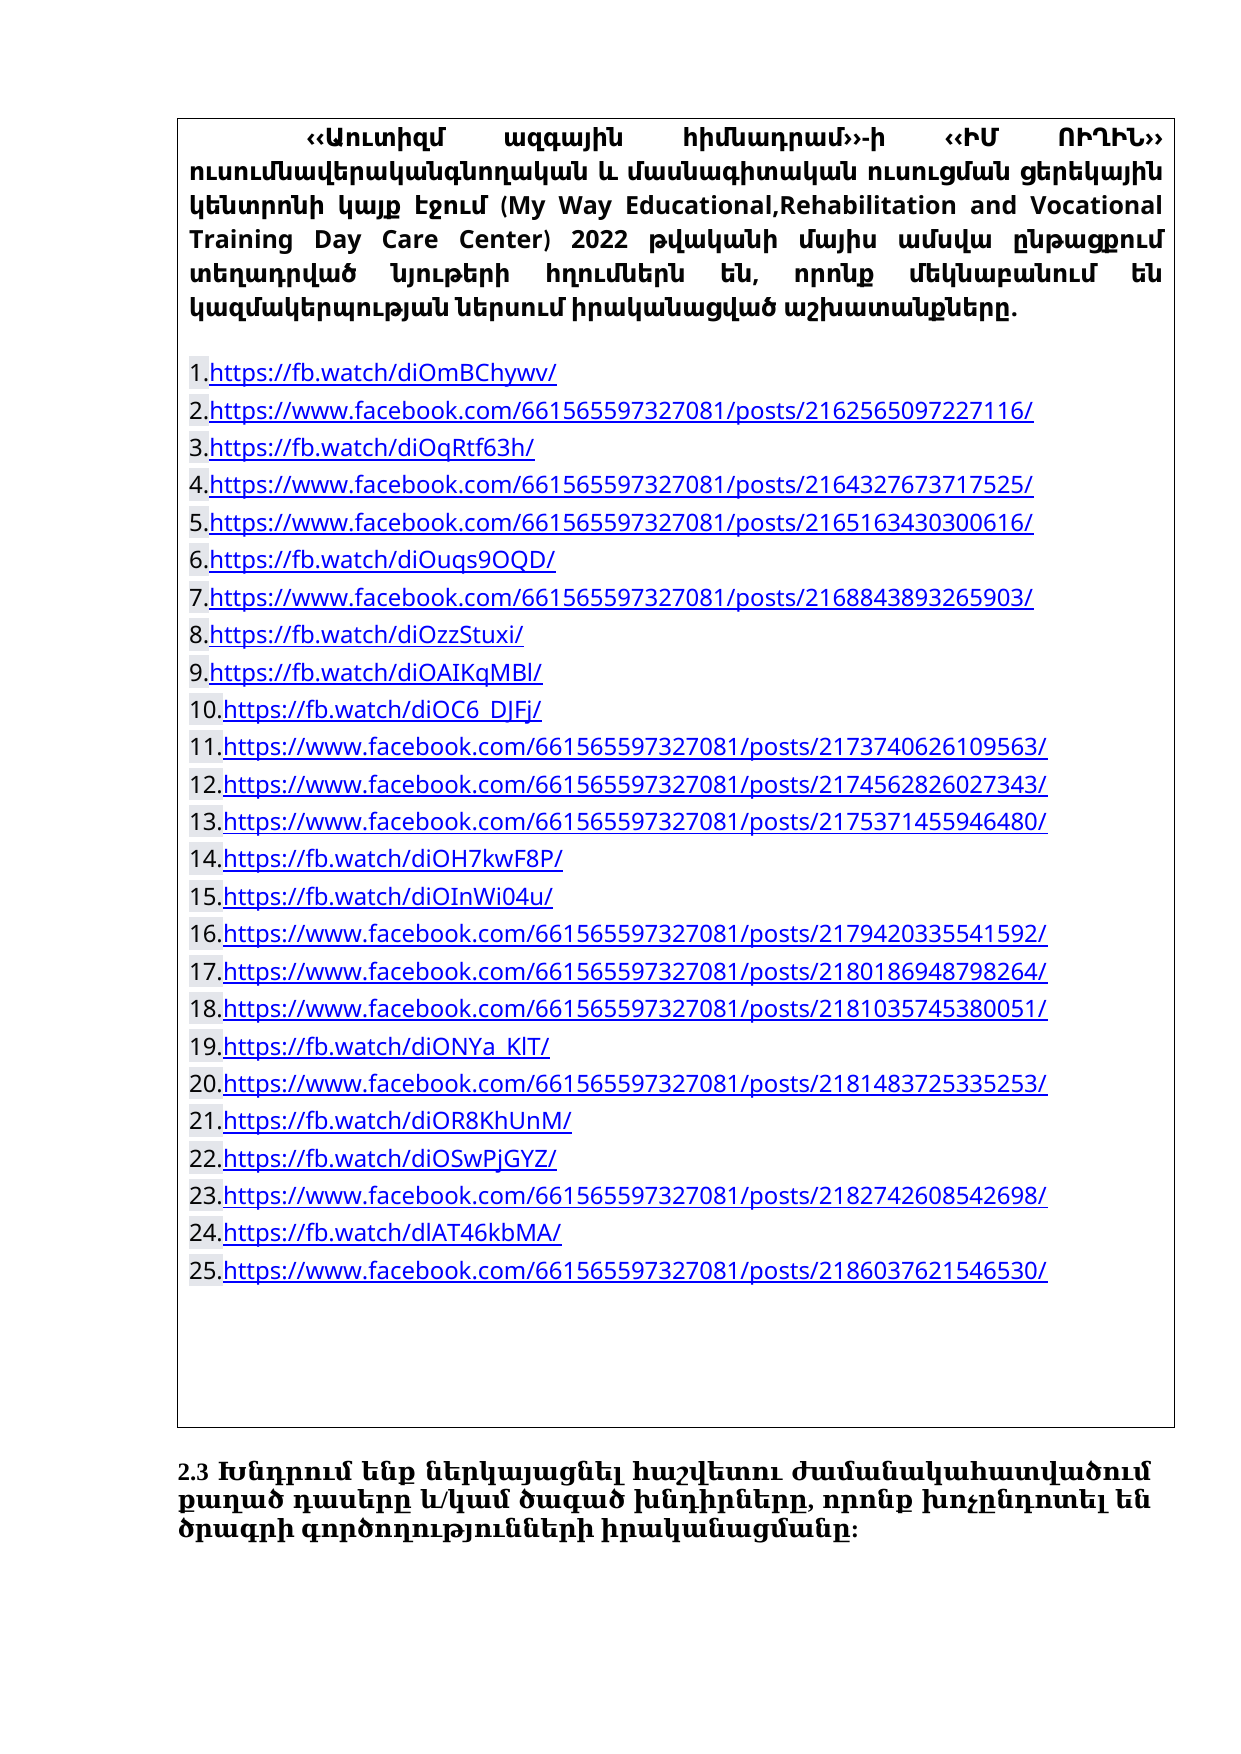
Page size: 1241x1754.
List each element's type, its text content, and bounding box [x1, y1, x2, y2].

text 2.3 Խնդրում ենք ներկայացնել հաշվետու ժամանակահատվածում քաղած դասերը և/կամ ծագած խնդիրները, որոնք խոչընդոտել են ծրագրի գործողությունների իրականացմանը: [177, 1457, 1152, 1543]
table_header ‹‹Աուտիզմ ազգային հիմնադրամ››-ի ‹‹ԻՄ ՈԻՂԻՆ›› ուսումնավերականգնողական և մասնագիտական ուսուցման ցերեկային կենտրոնի կայք էջում (My Way Educational,Rehabilitation and Vocational Training Day Care Center) 2022 թվականի մայիս ամսվա ընթացքում տեղադրված նյութերի հղումներն են, որոնք մեկնաբանում են կազմակերպության ներսում իրականացված աշխատանքները. 1.https://fb.watch/diOmBChywv/ 2.https://www.facebook.com/661565597327081/posts/2162565097227116/ 3.https://fb.watch/diOqRtf63h/ 4.https://www.facebook.com/661565597327081/posts/2164327673717525/ 5.https://www.facebook.com/661565597327081/posts/2165163430300616/ 6.https://fb.watch/diOuqs9OQD/ 7.https://www.facebook.com/661565597327081/posts/2168843893265903/ 8.https://fb.watch/diOzzStuxi/ 9.https://fb.watch/diOAIKqMBl/ 10.https://fb.watch/diOC6_DJFj/ 11.https://www.facebook.com/661565597327081/posts/2173740626109563/ 12.https://www.facebook.com/661565597327081/posts/2174562826027343/ 13.https://www.facebook.com/661565597327081/posts/2175371455946480/ 14.https://fb.watch/diOH7kwF8P/ 15.https://fb.watch/diOInWi04u/ 16.https://www.facebook.com/661565597327081/posts/2179420335541592/ 17.https://www.facebook.com/661565597327081/posts/2180186948798264/ 18.https://www.facebook.com/661565597327081/posts/2181035745380051/ 19.https://fb.watch/diONYa_KlT/ 20.https://www.facebook.com/661565597327081/posts/2181483725335253/ 21.https://fb.watch/diOR8KhUnM/ 22.https://fb.watch/diOSwPjGYZ/ 23.https://www.facebook.com/661565597327081/posts/2182742608542698/ 24.https://fb.watch/dlAT46kbMA/ 25.https://www.facebook.com/661565597327081/posts/2186037621546530/ [178, 119, 1174, 1427]
